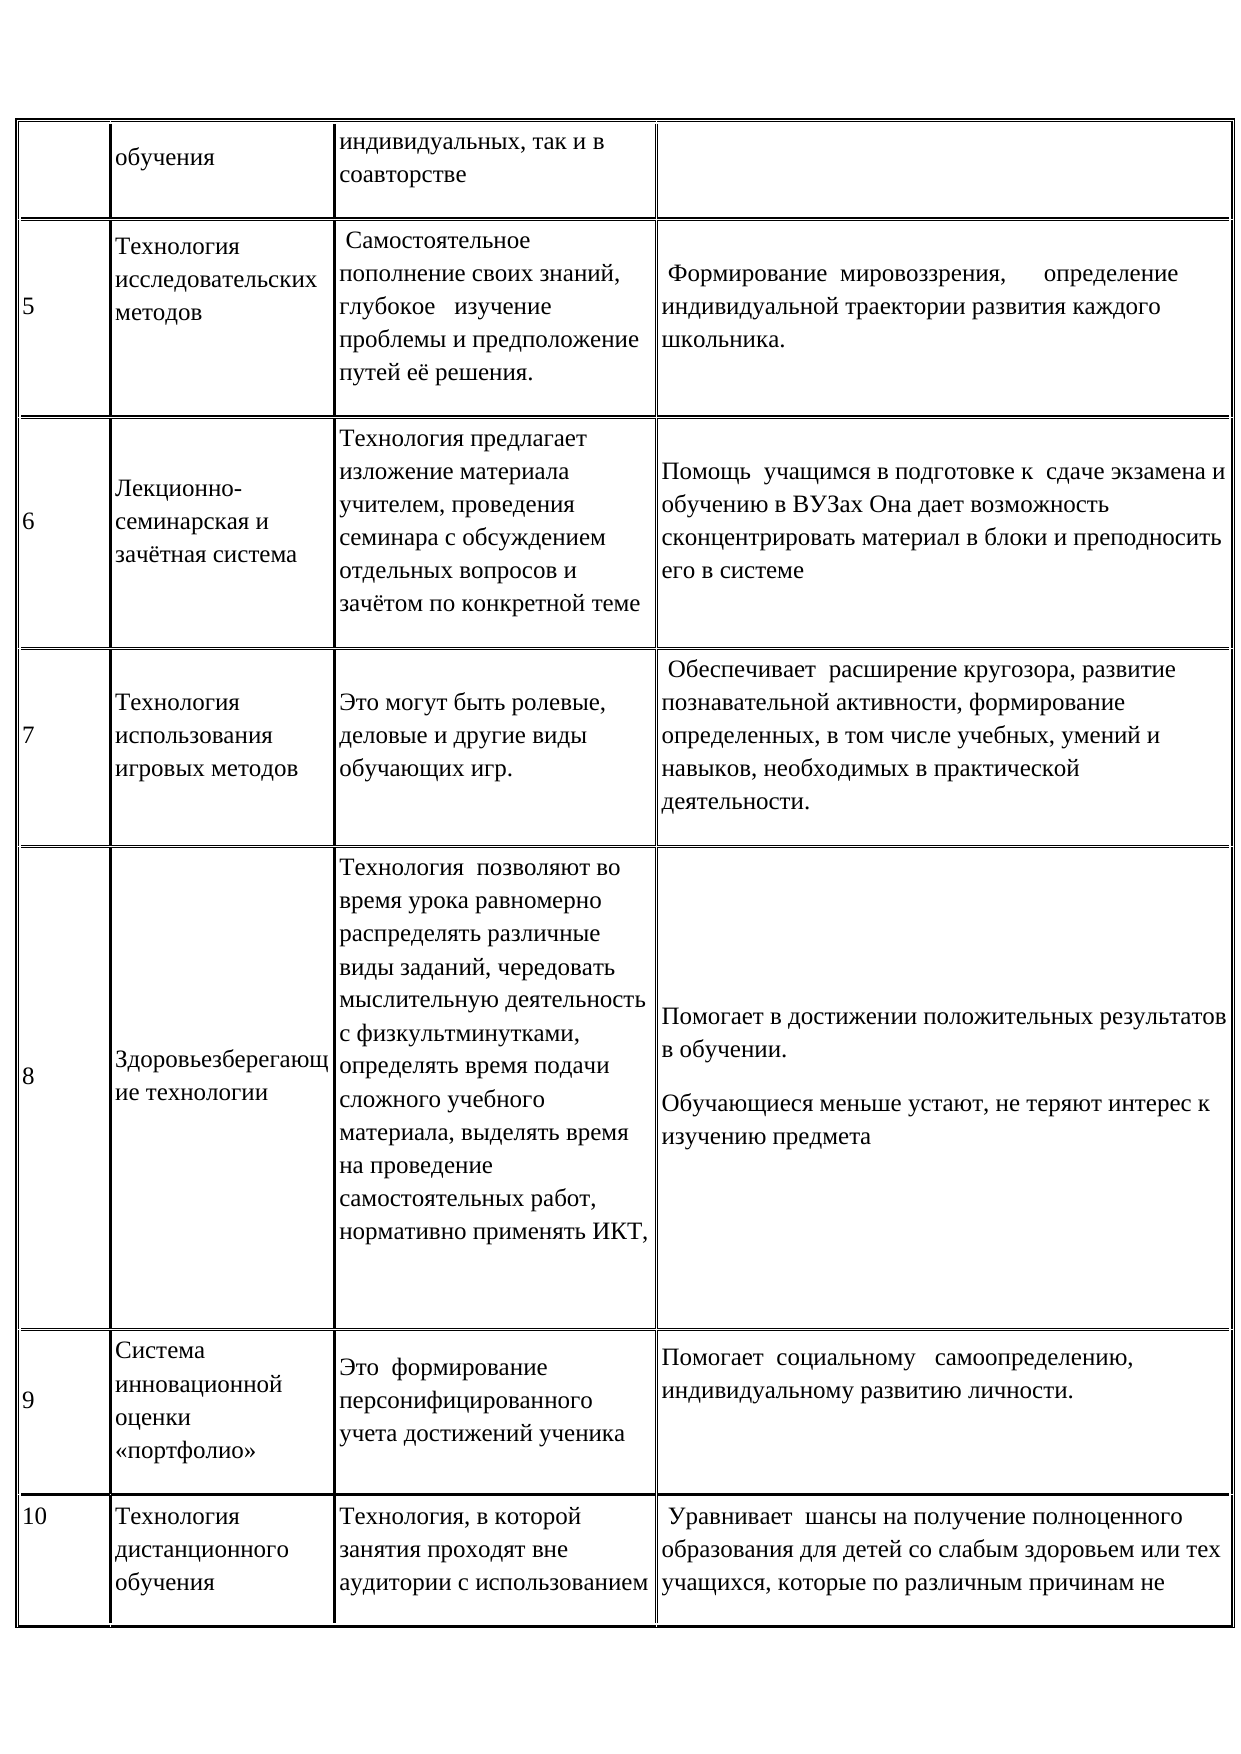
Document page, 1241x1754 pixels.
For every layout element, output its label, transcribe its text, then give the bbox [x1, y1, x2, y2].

table_cell Обеспечивает расширение кругозора, развитие познавательной активности, формирование определенных, в том числе учебных, умений и навыков, необходимых в практической деятельности. [658, 646, 1232, 844]
table_cell Технология использования игровых методов [112, 650, 333, 844]
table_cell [657, 122, 1231, 217]
table_cell 4. [19, 122, 110, 217]
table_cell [110, 122, 334, 217]
table_cell Технология исследовательских методов [112, 221, 333, 415]
table_cell Помощь учащимся в подготовке к сдаче экзамена и обучению в ВУЗах Она дает возможность сконцентрировать материал в блоки и преподносить его в системе [658, 415, 1232, 646]
table_cell Формирование мировоззрения, определение индивидуальной траектории развития каждого школьника. [658, 217, 1232, 415]
table_cell Это формирование персонифицированного учета достижений ученика [336, 1331, 655, 1493]
table_cell Система инновационной оценки «портфолио» [112, 1331, 333, 1493]
table_cell 9 [17, 1328, 110, 1493]
table_cell 10 [17, 1493, 110, 1625]
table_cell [334, 1496, 657, 1625]
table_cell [110, 1496, 334, 1625]
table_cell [334, 122, 657, 217]
table_cell Помогает в достижении положительных результатов в обучении. Обучающиеся меньше устают, не теряют интерес к изучению предмета [658, 845, 1232, 1328]
table_cell 7 [19, 646, 109, 844]
table_cell 6 [19, 415, 109, 646]
table_cell Лекционно-семинарская и зачётная система [112, 419, 333, 646]
table_cell Самостоятельное пополнение своих знаний, глубокое изучение проблемы и предположение путей её решения. [336, 221, 655, 415]
table_cell 5 [19, 217, 109, 415]
table_cell Здоровьезберегающие технологии [112, 848, 333, 1328]
table_cell Помогает социальному самоопределению, индивидуальному развитию личности. [657, 1328, 1233, 1493]
table_cell 8 [19, 845, 109, 1328]
table_cell Это могут быть ролевые, деловые и другие виды обучающих игр. [336, 650, 655, 844]
table_cell Технология предлагает изложение материала учителем, проведения семинара с обсуждением отдельных вопросов и зачётом по конкретной теме [336, 419, 655, 646]
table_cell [657, 1493, 1233, 1625]
table_cell Технология позволяют во время урока равномерно распределять различные виды заданий, чередовать мыслительную деятельность с физкультминутками, определять время подачи сложного учебного материала, выделять время на проведение самостоятельных работ, нормативно применять ИКТ, [336, 848, 655, 1328]
